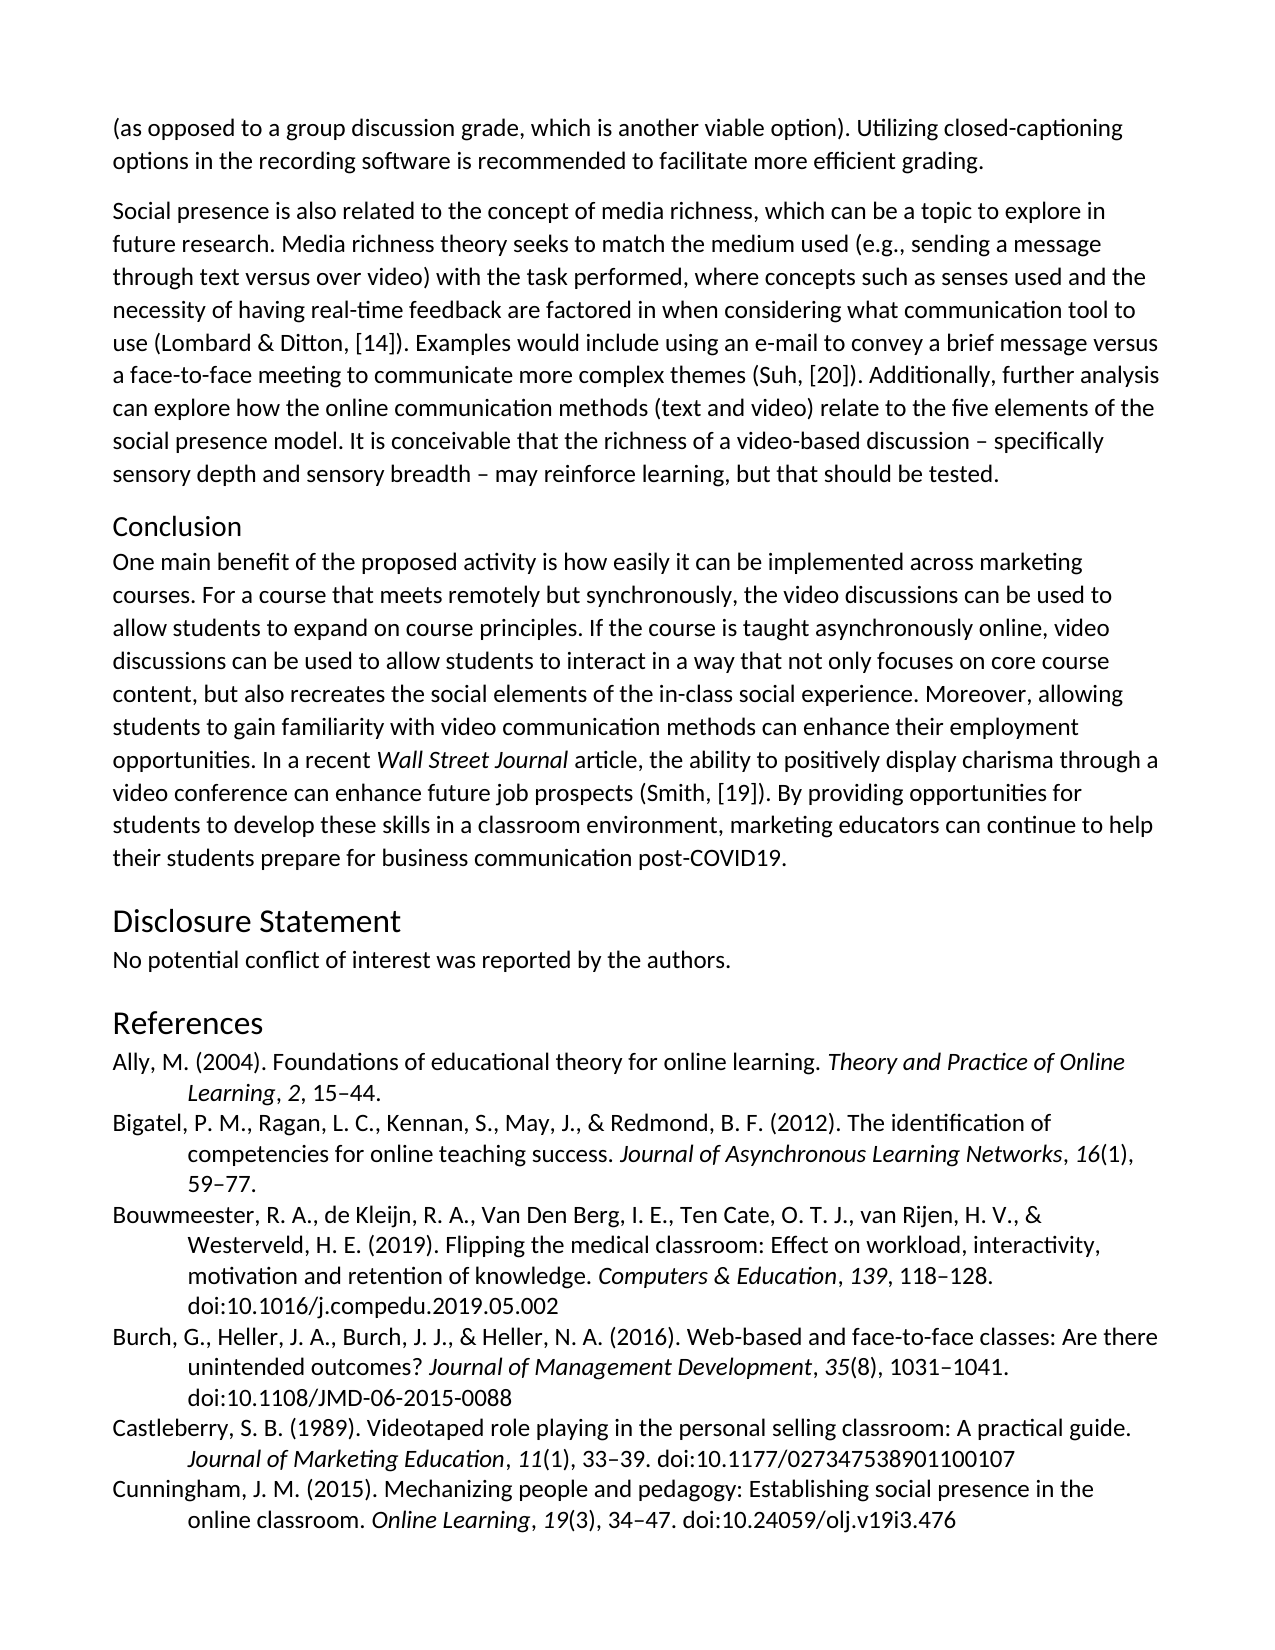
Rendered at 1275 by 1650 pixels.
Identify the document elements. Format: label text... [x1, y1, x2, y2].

subtitle Conclusion [112, 508, 1162, 543]
subtitle References [112, 1002, 1162, 1043]
text Bigatel, P. M., Ragan, L. C., Kennan, S., May, J., & Redmond, B. F. (2012). The identification of competencies for online teaching success. Journal of Asynchronous Learning Networks, 16(1), 59–77. [112, 1107, 1162, 1199]
text Bouwmeester, R. A., de Kleijn, R. A., Van Den Berg, I. E., Ten Cate, O. T. J., van Rijen, H. V., & Westerveld, H. E. (2019). Flipping the medical classroom: Effect on workload, interactivity, motivation and retention of knowledge. Computers & Education, 139, 118–128. doi:10.1016/j.compedu.2019.05.002 [112, 1199, 1162, 1321]
subtitle Disclosure Statement [112, 901, 1162, 941]
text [112, 112, 1162, 176]
text One main benefit of the proposed activity is how easily it can be implemented across marketing courses. For a course that meets remotely but synchronously, the video discussions can be used to allow students to expand on course principles. If the course is taught asynchronously online, video discussions can be used to allow students to interact in a way that not only focuses on core course content, but also recreates the social elements of the in-class social experience. Moreover, allowing students to gain familiarity with video communication methods can enhance their employment opportunities. In a recent Wall Street Journal article, the ability to positively display charisma through a video conference can enhance future job prospects (Smith, [19]). By providing opportunities for students to develop these skills in a classroom environment, marketing educators can continue to help their students prepare for business communication post-COVID19. [112, 546, 1162, 873]
text Castleberry, S. B. (1989). Videotaped role playing in the personal selling classroom: A practical guide. Journal of Marketing Education, 11(1), 33–39. doi:10.1177/027347538901100107 [112, 1413, 1162, 1474]
text Social presence is also related to the concept of media richness, which can be a topic to explore in future research. Media richness theory seeks to match the medium used (e.g., sending a message through text versus over video) with the task performed, where concepts such as senses used and the necessity of having real-time feedback are factored in when considering what communication tool to use (Lombard & Ditton, [14]). Examples would include using an e-mail to convey a brief message versus a face-to-face meeting to communicate more complex themes (Suh, [20]). Additionally, further analysis can explore how the online communication methods (text and video) relate to the five elements of the social presence model. It is conceivable that the richness of a video-based discussion – specifically sensory depth and sensory breadth – may reinforce learning, but that should be tested. [112, 195, 1162, 489]
text Burch, G., Heller, J. A., Burch, J. J., & Heller, N. A. (2016). Web-based and face-to-face classes: Are there unintended outcomes? Journal of Management Development, 35(8), 1031–1041. doi:10.1108/JMD-06-2015-0088 [112, 1321, 1162, 1413]
text No potential conflict of interest was reported by the authors. [112, 944, 1162, 975]
text Ally, M. (2004). Foundations of educational theory for online learning. Theory and Practice of Online Learning, 2, 15–44. [112, 1046, 1162, 1107]
text Cunningham, J. M. (2015). Mechanizing people and pedagogy: Establishing social presence in the online classroom. Online Learning, 19(3), 34–47. doi:10.24059/olj.v19i3.476 [112, 1474, 1162, 1535]
